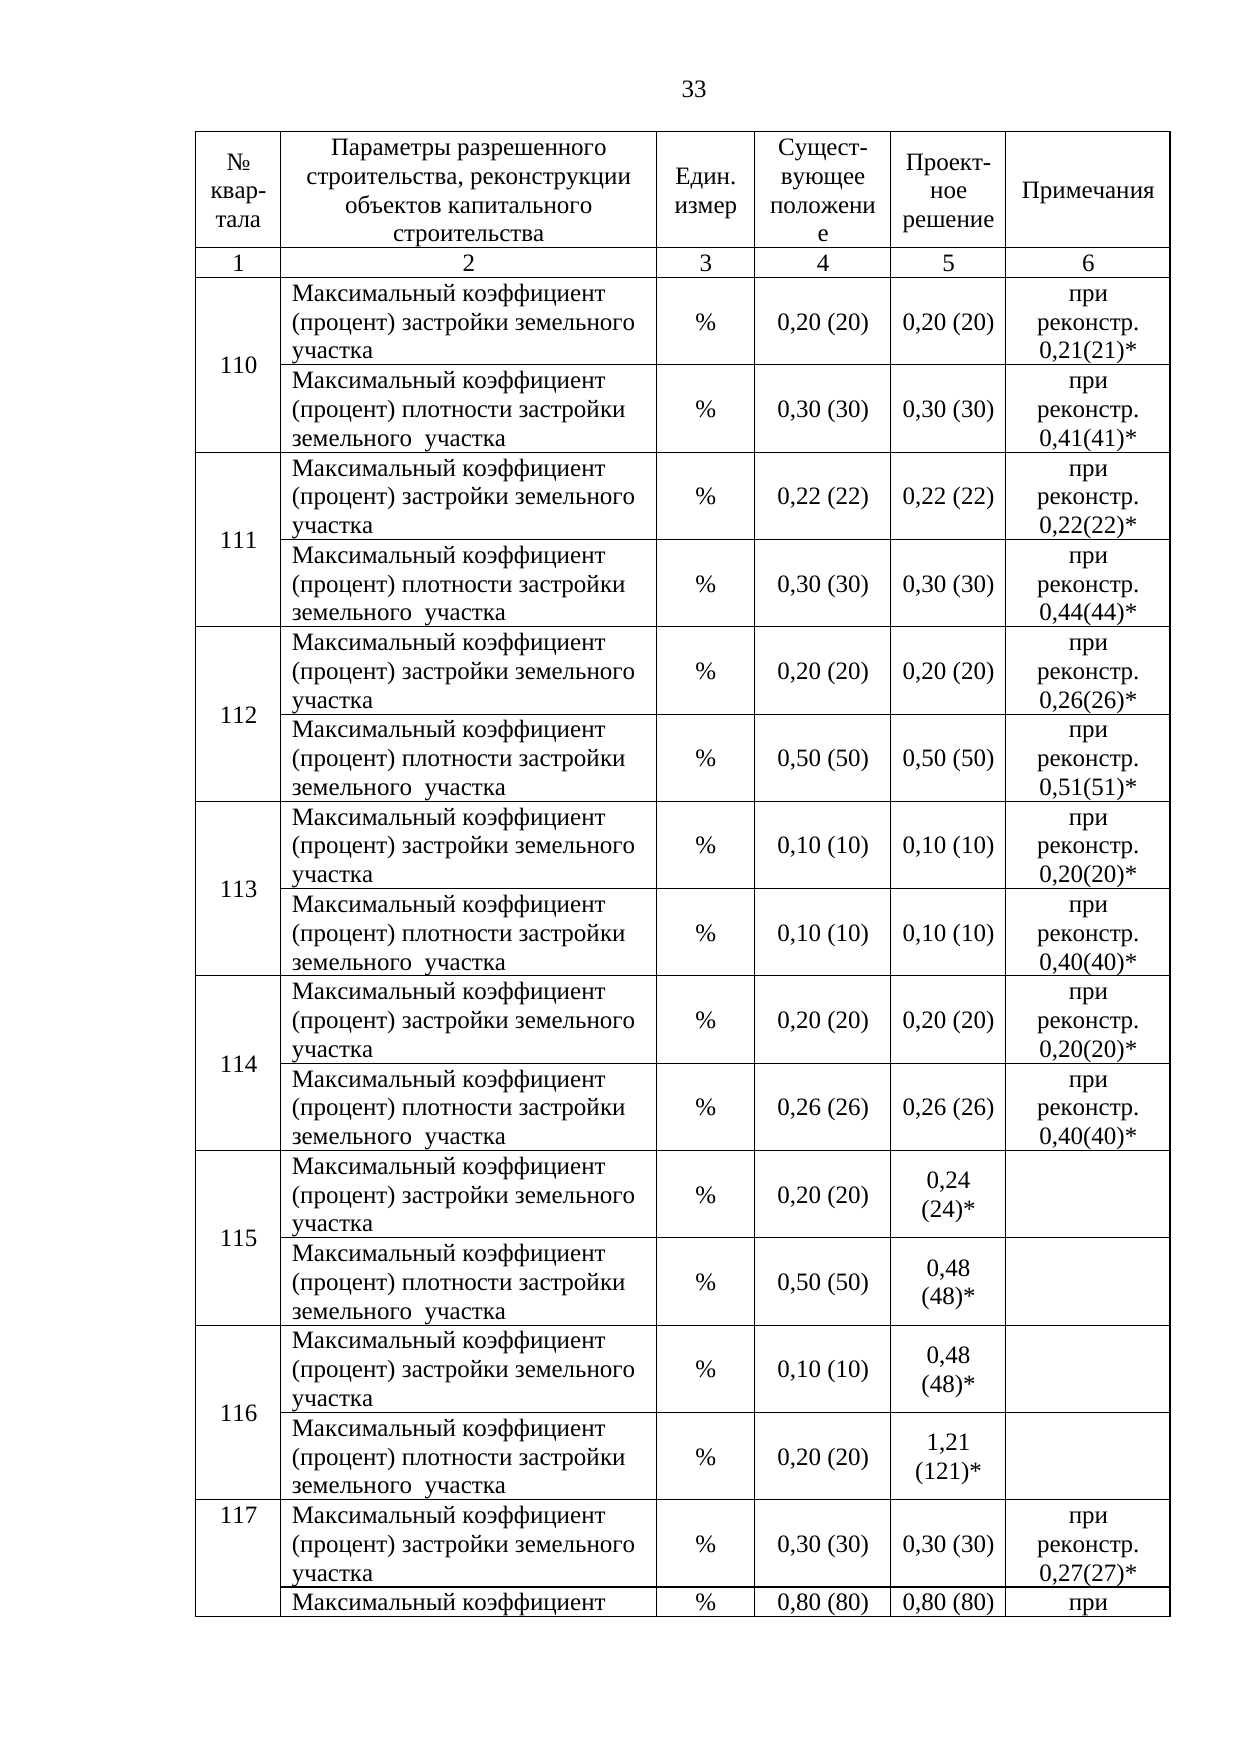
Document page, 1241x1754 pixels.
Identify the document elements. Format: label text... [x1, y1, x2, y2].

table_cell 0,30 (30) [755, 365, 890, 452]
table_cell Максимальный коэффициент (процент) плотности застройки земельного участка [281, 715, 656, 801]
table_cell % [657, 1238, 754, 1324]
table_cell % [657, 889, 754, 975]
table_cell 111 [196, 453, 280, 626]
table_header Примечания [1006, 132, 1169, 247]
table_cell % [657, 1500, 754, 1586]
table_cell 4 [755, 248, 890, 277]
table_cell 2 [281, 248, 656, 277]
table_cell Максимальный коэффициент (процент) застройки земельного участка [281, 627, 656, 713]
table_cell [1006, 1151, 1169, 1237]
table_cell % [657, 715, 754, 801]
table_cell 0,30 (30) [891, 540, 1005, 626]
table_cell 0,30 (30) [891, 365, 1005, 452]
table_cell 0,80 (80) [755, 1588, 890, 1616]
table_cell 0,80 (80) [891, 1588, 1005, 1616]
table_header Параметры разрешенного строительства, реконструкции объектов капитального строительства [281, 132, 656, 247]
table_cell при реконстр. 0,26(26)* [1006, 627, 1169, 713]
table_header Един. измер [657, 132, 754, 247]
table_cell при реконстр. 0,21(21)* [1006, 278, 1169, 364]
table_cell % [657, 976, 754, 1063]
table_cell при реконстр. 0,40(40)* [1006, 1064, 1169, 1150]
table_cell 0,20 (20) [891, 976, 1005, 1063]
table_cell 5 [891, 248, 1005, 277]
table_cell 0,22 (22) [755, 453, 890, 539]
table_header Сущест-вующее положение [755, 132, 890, 247]
table_cell 6 [1006, 248, 1169, 277]
table_cell % [657, 1413, 754, 1499]
table_cell Максимальный коэффициент (процент) плотности застройки земельного участка [281, 1413, 656, 1499]
table_cell 0,30 (30) [755, 1500, 890, 1586]
table_cell 3 [657, 248, 754, 277]
table_cell 0,50 (50) [891, 715, 1005, 801]
table_cell при реконстр. 0,22(22)* [1006, 453, 1169, 539]
table_cell % [657, 453, 754, 539]
table_cell Максимальный коэффициент (процент) застройки земельного участка [281, 453, 656, 539]
table_cell Максимальный коэффициент (процент) застройки земельного участка [281, 976, 656, 1063]
table_cell 0,10 (10) [755, 802, 890, 888]
table_cell при реконстр. 0,27(27)* [1006, 1500, 1169, 1586]
table_cell при реконстр. 0,20(20)* [1006, 976, 1169, 1063]
table_cell 116 [196, 1326, 280, 1499]
table_cell 0,10 (10) [755, 1326, 890, 1412]
table_cell 0,26 (26) [755, 1064, 890, 1150]
table_cell Максимальный коэффициент (процент) застройки земельного участка [281, 1326, 656, 1412]
table_cell 0,48 (48)* [891, 1326, 1005, 1412]
table_cell Максимальный коэффициент (процент) плотности застройки земельного участка [281, 1238, 656, 1324]
table_cell 0,20 (20) [755, 1413, 890, 1499]
table_cell % [657, 365, 754, 452]
table_cell 0,20 (20) [755, 627, 890, 713]
table_cell 1,21 (121)* [891, 1413, 1005, 1499]
table_cell 0,30 (30) [891, 1500, 1005, 1586]
table_cell % [657, 540, 754, 626]
table_cell Максимальный коэффициент (процент) плотности застройки земельного участка [281, 365, 656, 452]
table_cell Максимальный коэффициент (процент) застройки земельного участка [281, 278, 656, 364]
table_cell 110 [196, 278, 280, 452]
table_cell 0,24 (24)* [891, 1151, 1005, 1237]
table_cell 0,20 (20) [891, 627, 1005, 713]
table_cell при реконстр. 0,20(20)* [1006, 802, 1169, 888]
table_cell 0,10 (10) [891, 802, 1005, 888]
table_cell 114 [196, 976, 280, 1150]
table_cell % [657, 627, 754, 713]
table_cell % [657, 802, 754, 888]
table_cell 112 [196, 627, 280, 801]
table_cell при реконстр. 0,40(40)* [1006, 889, 1169, 975]
table_cell 0,20 (20) [891, 278, 1005, 364]
table_cell 113 [196, 802, 280, 975]
table_cell 0,30 (30) [755, 540, 890, 626]
table_cell % [657, 1588, 754, 1616]
table_cell Максимальный коэффициент (процент) застройки земельного участка [281, 1151, 656, 1237]
table_cell 117 [196, 1500, 280, 1616]
table_cell [1006, 1326, 1169, 1412]
table_cell [1006, 1413, 1169, 1499]
table_cell % [657, 278, 754, 364]
table_cell 0,22 (22) [891, 453, 1005, 539]
table_cell Максимальный коэффициент (процент) плотности застройки земельного участка [281, 889, 656, 975]
table_cell Максимальный коэффициент (процент) плотности застройки земельного участка [281, 1064, 656, 1150]
table_cell Максимальный коэффициент (процент) плотности застройки земельного участка [281, 540, 656, 626]
table_cell Максимальный коэффициент (процент) плотности застройки земельного участка [281, 1588, 656, 1616]
table_cell [1006, 1238, 1169, 1324]
table_cell при реконстр. 0,62(62)* [1006, 1588, 1169, 1616]
table_cell % [657, 1326, 754, 1412]
table_cell % [657, 1151, 754, 1237]
table_cell 0,26 (26) [891, 1064, 1005, 1150]
table_cell 0,20 (20) [755, 976, 890, 1063]
table_cell 0,50 (50) [755, 715, 890, 801]
table_cell 0,20 (20) [755, 278, 890, 364]
table_cell % [657, 1064, 754, 1150]
table_cell Максимальный коэффициент (процент) застройки земельного участка [281, 1500, 656, 1586]
table_cell 1 [196, 248, 280, 277]
table_cell 0,48 (48)* [891, 1238, 1005, 1324]
table_header Проект-ное решение [891, 132, 1005, 247]
table_cell 115 [196, 1151, 280, 1324]
table_cell 0,10 (10) [755, 889, 890, 975]
table_header № квар-тала [196, 132, 280, 247]
table_cell при реконстр. 0,41(41)* [1006, 365, 1169, 452]
table_cell 0,10 (10) [891, 889, 1005, 975]
table_cell 0,50 (50) [755, 1238, 890, 1324]
table_cell при реконстр. 0,44(44)* [1006, 540, 1169, 626]
table_cell при реконстр. 0,51(51)* [1006, 715, 1169, 801]
table_cell Максимальный коэффициент (процент) застройки земельного участка [281, 802, 656, 888]
table_cell 0,20 (20) [755, 1151, 890, 1237]
